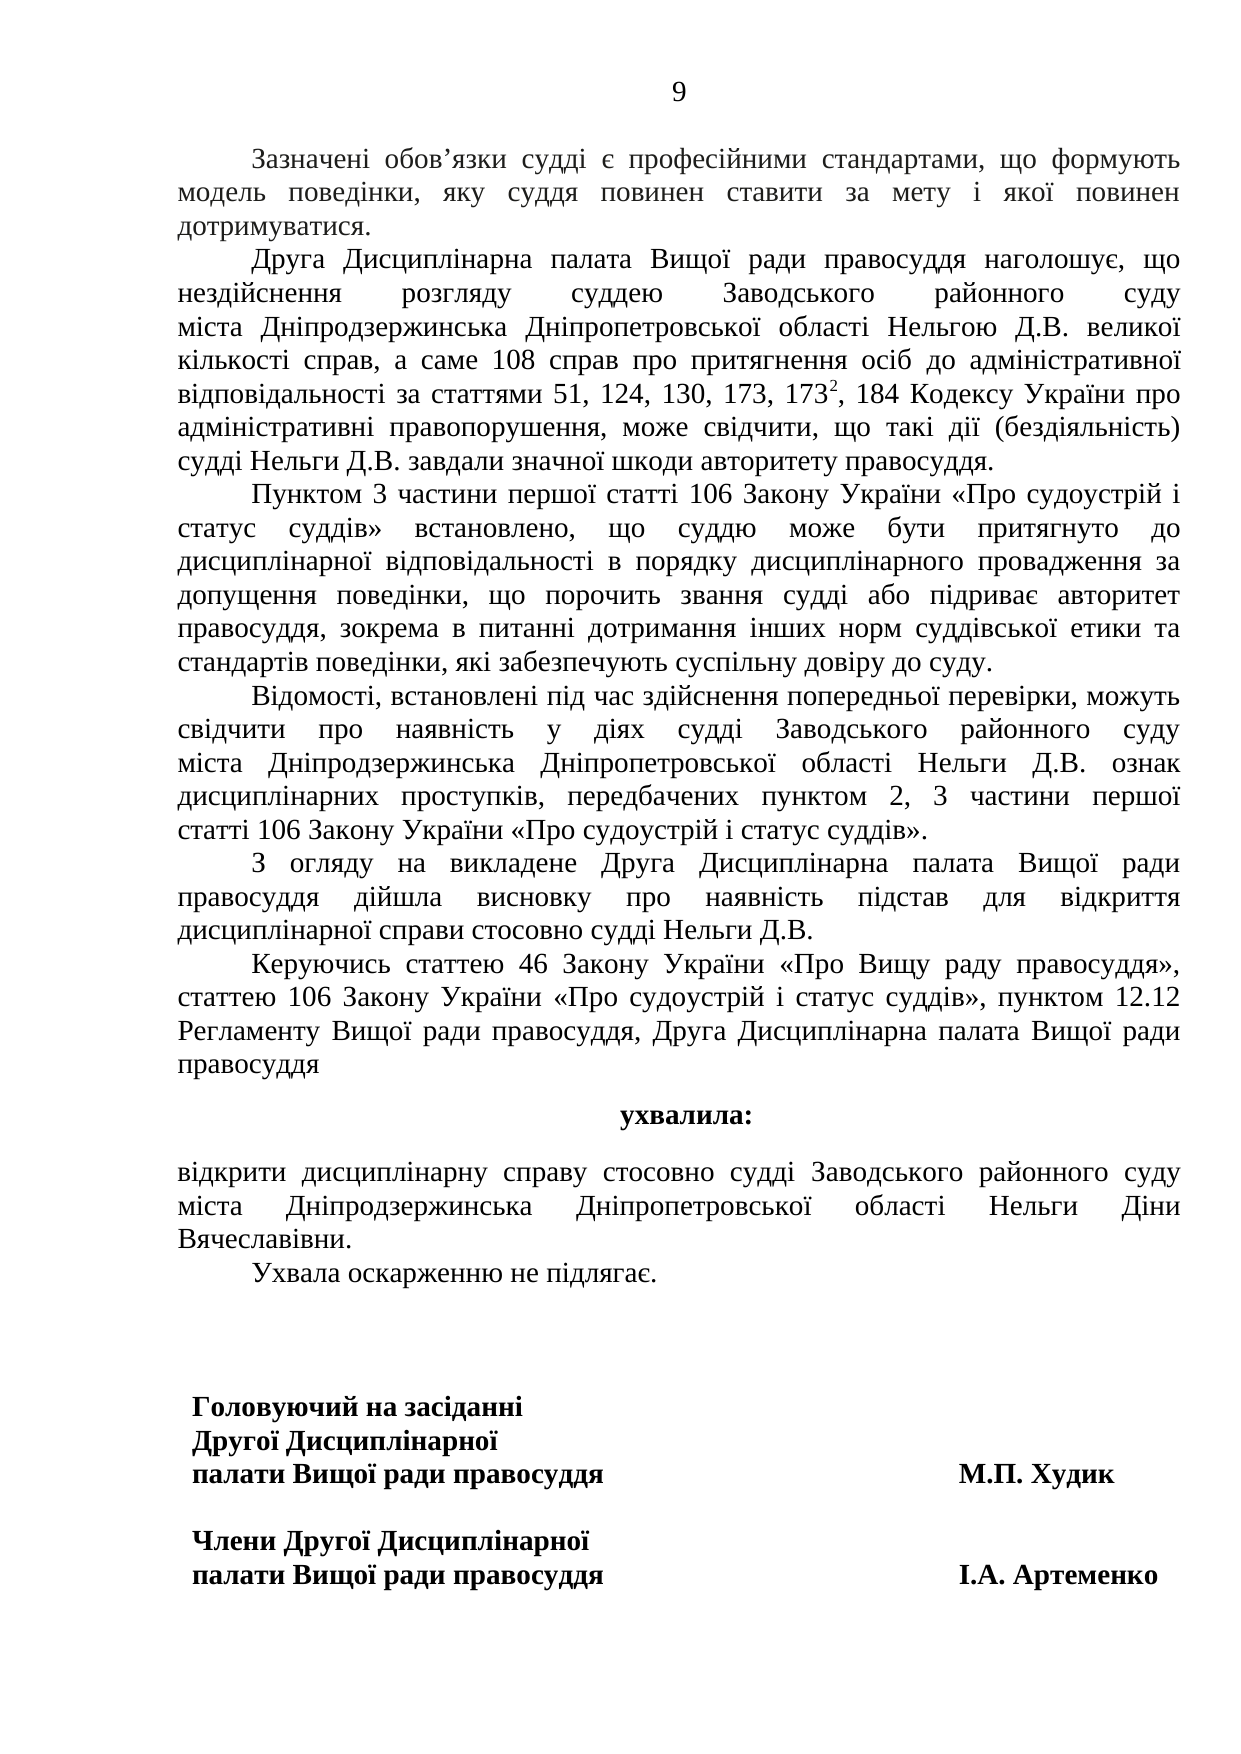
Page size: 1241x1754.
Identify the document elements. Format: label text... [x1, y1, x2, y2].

text Керуючись статтею 46 Закону України «Про Вищу раду правосуддя», статтею 106 Закону України «Про судоустрій і статус суддів», пунктом 12.12 Регламенту Вищої ради правосуддя, Друга Дисциплінарна палата Вищої ради правосуддя [177, 946, 1181, 1080]
text Другої Дисциплінарної [192, 1423, 1181, 1456]
text Друга Дисциплінарна палата Вищої ради правосуддя наголошує, що нездійснення розгляду суддею Заводського районного суду міста Дніпродзержинська Дніпропетровської області Нельгою Д.В. великої кількості справ, а саме 108 справ про притягнення осіб до адміністративної відповідальності за статтями 51, 124, 130, 173, 1732, 184 Кодексу України про адміністративні правопорушення, може свідчити, що такі дії (бездіяльність) судді Нельги Д.В. завдали значної шкоди авторитету правосуддя. [177, 242, 1181, 476]
text Члени Другої Дисциплінарної [192, 1523, 1181, 1557]
text Ухвала оскарженню не підлягає. [177, 1255, 1181, 1289]
text Зазначені обов’язки судді є професійними стандартами, що формують модель поведінки, яку суддя повинен ставити за мету і якої повинен дотримуватися. [177, 141, 1181, 242]
text палати Вищої ради правосуддя М.П. Худик [192, 1456, 1181, 1490]
text палати Вищої ради правосуддя І.А. Артеменко [192, 1557, 1181, 1591]
text Головуючий на засіданні [192, 1389, 1181, 1423]
text Пунктом 3 частини першої статті 106 Закону України «Про судоустрій і статус суддів» встановлено, що суддю може бути притягнуто до дисциплінарної відповідальності в порядку дисциплінарного провадження за допущення поведінки, що порочить звання судді або підриває авторитет правосуддя, зокрема в питанні дотримання інших норм суддівської етики та стандартів поведінки, які забезпечують суспільну довіру до суду. [177, 476, 1181, 678]
text З огляду на викладене Друга Дисциплінарна палата Вищої ради правосуддя дійшла висновку про наявність підстав для відкриття дисциплінарної справи стосовно судді Нельги Д.В. [177, 845, 1181, 946]
text відкрити дисциплінарну справу стосовно судді Заводського районного суду міста Дніпродзержинська Дніпропетровської області Нельги Діни Вячеславівни. [177, 1154, 1181, 1255]
text ухвалила: [192, 1097, 1181, 1130]
text Відомості, встановлені під час здійснення попередньої перевірки, можуть свідчити про наявність у діях судді Заводського районного суду міста Дніпродзержинська Дніпропетровської області Нельги Д.В. ознак дисциплінарних проступків, передбачених пунктом 2, 3 частини першої статті 106 Закону України «Про судоустрій і статус суддів». [177, 678, 1181, 845]
